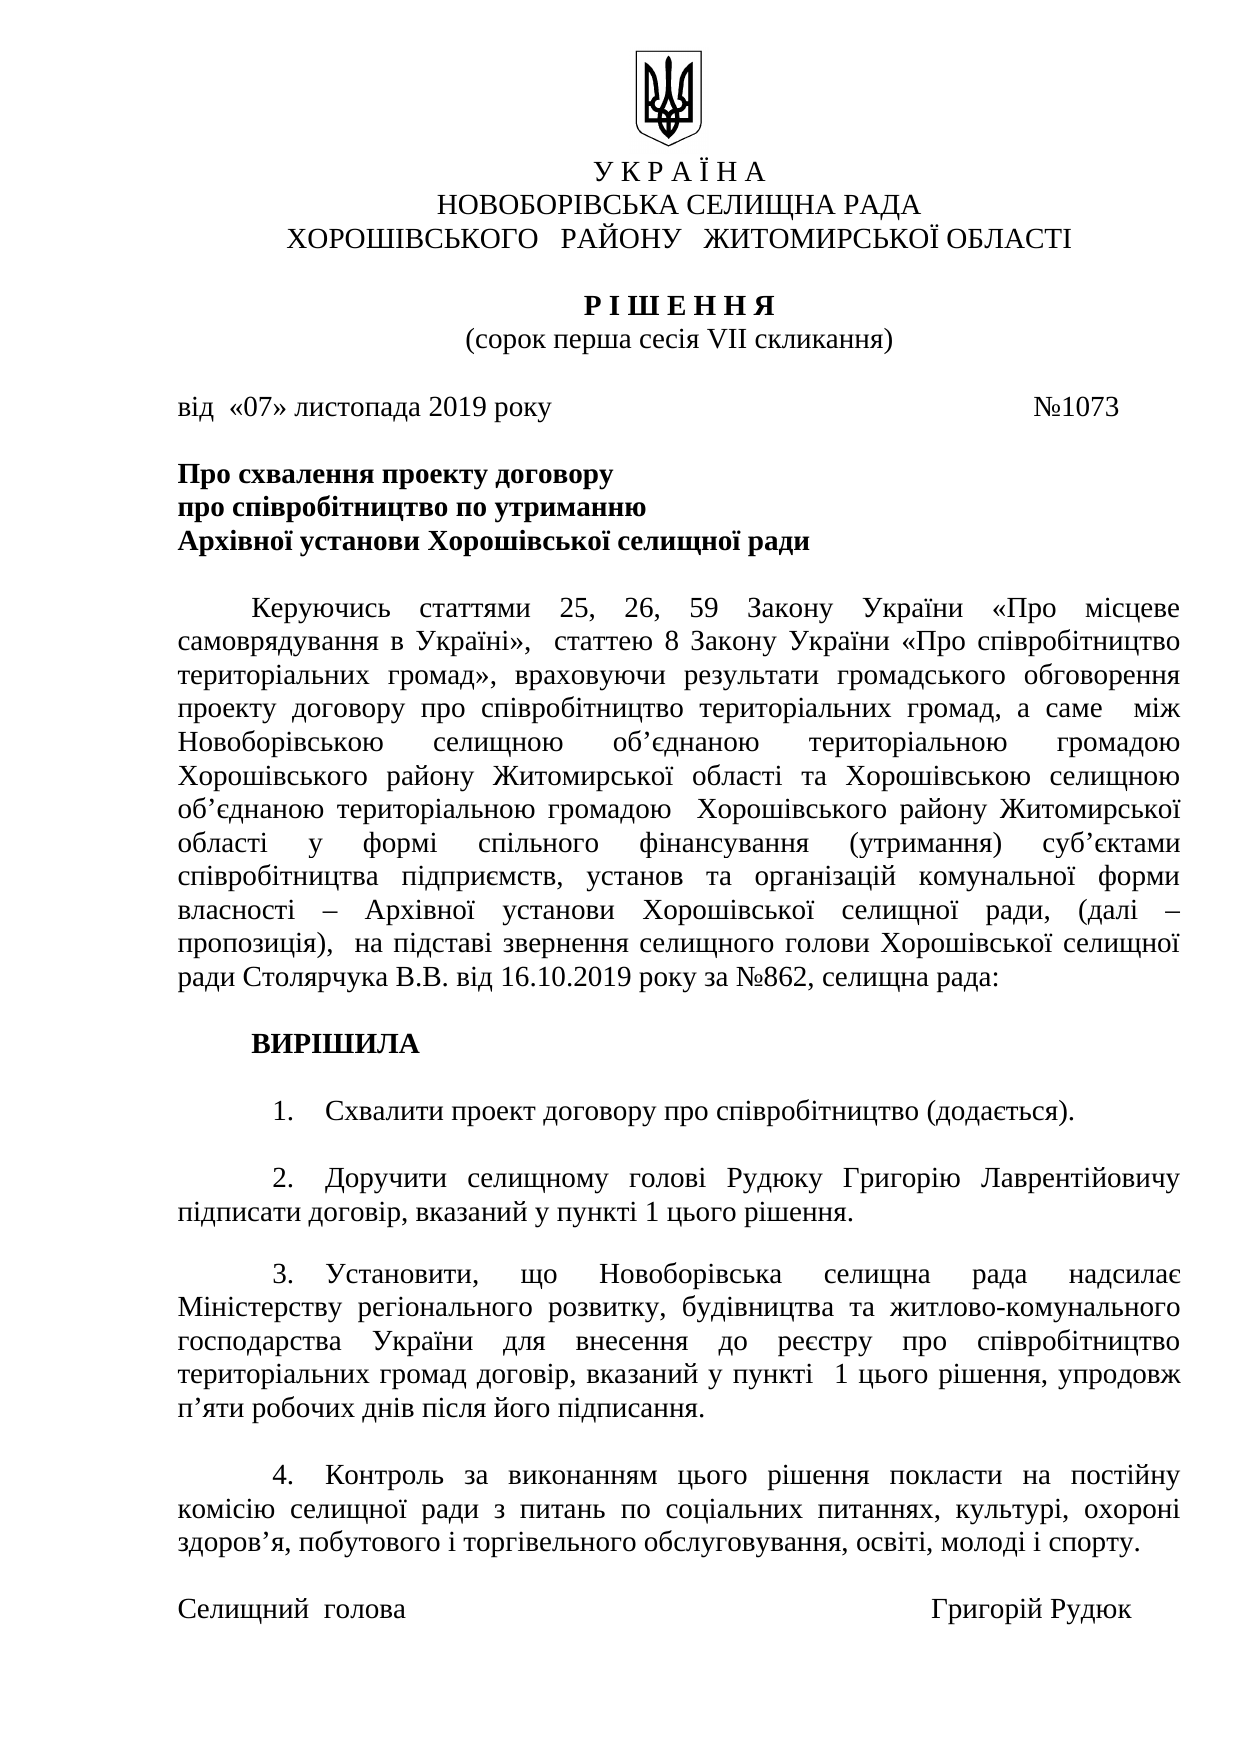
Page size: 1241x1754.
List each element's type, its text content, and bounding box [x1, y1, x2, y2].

picture [629, 47, 709, 154]
text Селищний голова Григорій Рудюк [177, 1591, 1181, 1625]
text (сорок перша сесія VIІ скликання) [177, 322, 1181, 355]
text Керуючись статтями 25, 26, 59 Закону України «Про місцеве самоврядування в Україні», статтею 8 Закону України «Про співробітництво територіальних громад», враховуючи результати громадського обговорення проекту договору про співробітництво територіальних громад, а саме між Новоборівською селищною об’єднаною територіальною громадою Хорошівського району Житомирської області та Хорошівською селищною об’єднаною територіальною громадою Хорошівського району Житомирської області у формі спільного фінансування (утримання) суб’єктами співробітництва підприємств, установ та організацій комунальної форми власності – Архівної установи Хорошівської селищної ради, (далі – пропозиція), на підставі звернення селищного голови Хорошівської селищної ради Столярчука В.В. від 16.10.2019 року за №862, селищна рада: [177, 892, 1181, 992]
text від «07» листопада 2019 року №1073 [177, 389, 1181, 422]
text НОВОБОРІВСЬКА СЕЛИЩНА РАДА [177, 187, 1181, 221]
text Про схвалення проекту договору [177, 456, 1181, 489]
text У К Р А Ї Н А [177, 154, 1181, 187]
text ВИРІШИЛА [177, 1026, 1181, 1059]
text Керуючись статтями 25, 26, 59 Закону України «Про місцеве самоврядування в Україні», статтею 8 Закону України «Про співробітництво територіальних громад», враховуючи результати громадського обговорення проекту договору про співробітництво територіальних громад, а саме між Новоборівською селищною об’єднаною територіальною громадою Хорошівського району Житомирської області та Хорошівською селищною об’єднаною територіальною громадою Хорошівського району Житомирської області у формі спільного фінансування (утримання) суб’єктами співробітництва підприємств, установ та організацій комунальної форми власності – Архівної установи Хорошівської селищної ради, (далі – пропозиція), на підставі звернення селищного голови Хорошівської селищної ради Столярчука В.В. від 16.10.2019 року за №862, селищна рада: [177, 590, 1181, 858]
text 4. Контроль за виконанням цього рішення покласти на постійну комісію селищної ради з питань по соціальних питаннях, культурі, охороні здоров’я, побутового і торгівельного обслуговування, освіті, молоді і спорту. [177, 1457, 1181, 1558]
text Архівної установи Хорошівської селищної ради [177, 523, 1181, 556]
text 3. Установити, що Новоборівська селищна рада надсилає Міністерству регіонального розвитку, будівництва та житлово-комунального господарства України для внесення до реєстру про співробітництво територіальних громад договір, вказаний у пункті 1 цього рішення, упродовж п’яти робочих днів після його підписання. [177, 1256, 1181, 1424]
text 2. Доручити селищному голові Рудюку Григорію Лаврентійовичу підписати договір, вказаний у пункті 1 цього рішення. [177, 1160, 1181, 1227]
text про співробітництво по утриманню [177, 489, 1181, 523]
text 1. Схвалити проект договору про співробітництво (додається). [177, 1093, 1181, 1127]
text Р І Ш Е Н Н Я [177, 288, 1181, 322]
text ХОРОШІВСЬКОГО РАЙОНУ ЖИТОМИРСЬКОЇ ОБЛАСТІ [177, 221, 1181, 254]
